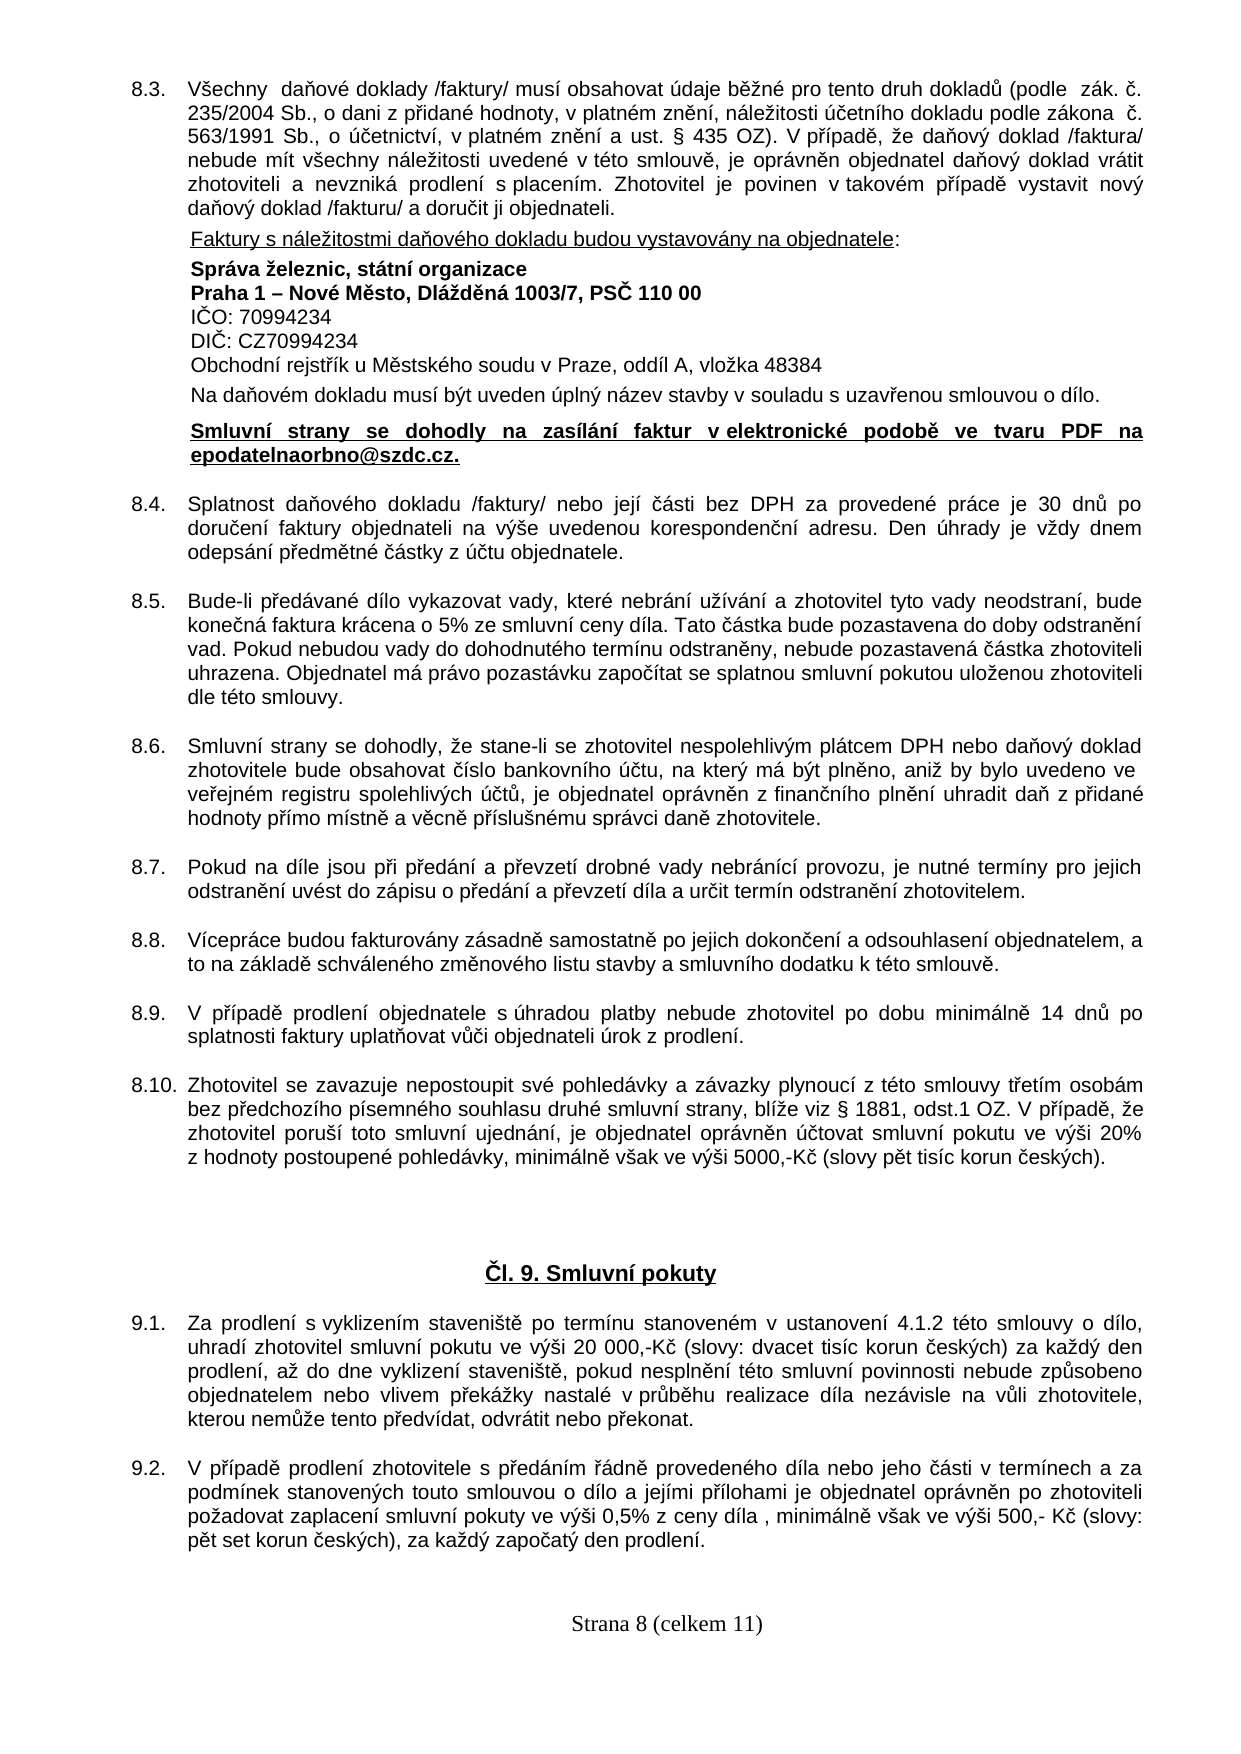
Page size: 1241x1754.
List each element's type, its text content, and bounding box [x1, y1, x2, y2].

subtitle V případě prodlení objednatele s úhradou platby nebude zhotovitel po dobu minimálně 14 dnů po splatnosti faktury uplatňovat vůči objednateli úrok z prodlení. [131, 1000, 1144, 1048]
subtitle Všechny daňové doklady /faktury/ musí obsahovat údaje běžné pro tento druh dokladů (podle zák. č. 235/2004 Sb., o dani z přidané hodnoty, v platném znění, náležitosti účetního dokladu podle zákona č. 563/1991 Sb., o účetnictví, v platném znění a ust. § 435 OZ). V případě, že daňový doklad /faktura/ nebude mít všechny náležitosti uvedené v této smlouvě, je oprávněn objednatel daňový doklad vrátit zhotoviteli a nevzniká prodlení s placením. Zhotovitel je povinen v takovém případě vystavit nový daňový doklad /fakturu/ a doručit ji objednateli. [131, 76, 1144, 220]
subtitle Smluvní strany se dohodly, že stane-li se zhotovitel nespolehlivým plátcem DPH nebo daňový doklad zhotovitele bude obsahovat číslo bankovního účtu, na který má být plněno, aniž by bylo uvedeno ve veřejném registru spolehlivých účtů, je objednatel oprávněn z finančního plnění uhradit daň z přidané hodnoty přímo místně a věcně příslušnému správci daně zhotovitele. [131, 734, 1144, 829]
text Obchodní rejstřík u Městského soudu v Praze, oddíl A, vložka 48384 [190, 352, 1144, 376]
subtitle Za prodlení s vyklizením staveniště po termínu stanoveném v ustanovení 4.1.2 této smlouvy o dílo, uhradí zhotovitel smluvní pokutu ve výši 20 000,-Kč (slovy: dvacet tisíc korun českých) za každý den prodlení, až do dne vyklizení staveniště, pokud nesplnění této smluvní povinnosti nebude způsobeno objednatelem nebo vlivem překážky nastalé v průběhu realizace díla nezávisle na vůli zhotovitele, kterou nemůže tento předvídat, odvrátit nebo překonat. [131, 1311, 1144, 1431]
text Na daňovém dokladu musí být uveden úplný název stavby v souladu s uzavřenou smlouvou o dílo. [190, 383, 1144, 407]
text Faktury s náležitostmi daňového dokladu budou vystavovány na objednatele: [190, 226, 1144, 250]
subtitle Splatnost daňového dokladu /faktury/ nebo její části bez DPH za provedené práce je 30 dnů po doručení faktury objednateli na výše uvedenou korespondenční adresu. Den úhrady je vždy dnem odepsání předmětné částky z účtu objednatele. [131, 492, 1144, 564]
subtitle Zhotovitel se zavazuje nepostoupit své pohledávky a závazky plynoucí z této smlouvy třetím osobám bez předchozího písemného souhlasu druhé smluvní strany, blíže viz § 1881, odst.1 OZ. V případě, že zhotovitel poruší toto smluvní ujednání, je objednatel oprávněn účtovat smluvní pokutu ve výši 20% z hodnoty postoupené pohledávky, minimálně však ve výši 5000,-Kč (slovy pět tisíc korun českých). [131, 1073, 1144, 1169]
text Praha 1 – Nové Město, Dlážděná 1003/7, PSČ 110 00 [190, 281, 1144, 304]
subtitle Bude-li předávané dílo vykazovat vady, které nebrání užívání a zhotovitel tyto vady neodstraní, bude konečná faktura krácena o 5% ze smluvní ceny díla. Tato částka bude pozastavena do doby odstranění vad. Pokud nebudou vady do dohodnutého termínu odstraněny, nebude pozastavená částka zhotoviteli uhrazena. Objednatel má právo pozastávku započítat se splatnou smluvní pokutou uloženou zhotoviteli dle této smlouvy. [131, 589, 1144, 709]
subtitle Pokud na díle jsou při předání a převzetí drobné vady nebránící provozu, je nutné termíny pro jejich odstranění uvést do zápisu o předání a převzetí díla a určit termín odstranění zhotovitelem. [131, 854, 1144, 902]
text DIČ: CZ70994234 [190, 328, 1144, 352]
subtitle Smluvní pokuty [515, 1260, 1144, 1286]
text Správa železnic, státní organizace [190, 257, 1144, 281]
subtitle Vícepráce budou fakturovány zásadně samostatně po jejich dokončení a odsouhlasení objednatelem, a to na základě schváleného změnového listu stavby a smluvního dodatku k této smlouvě. [131, 927, 1144, 975]
subtitle V případě prodlení zhotovitele s předáním řádně provedeného díla nebo jeho části v termínech a za podmínek stanovených touto smlouvou o dílo a jejími přílohami je objednatel oprávněn po zhotoviteli požadovat zaplacení smluvní pokuty ve výši 0,5% z ceny díla , minimálně však ve výši 500,- Kč (slovy: pět set korun českých), za každý započatý den prodlení. [131, 1456, 1144, 1552]
text Smluvní strany se dohodly na zasílání faktur v elektronické podobě ve tvaru PDF na epodatelnaorbno@szdc.cz. [190, 419, 1144, 467]
text IČO: 70994234 [190, 304, 1144, 328]
